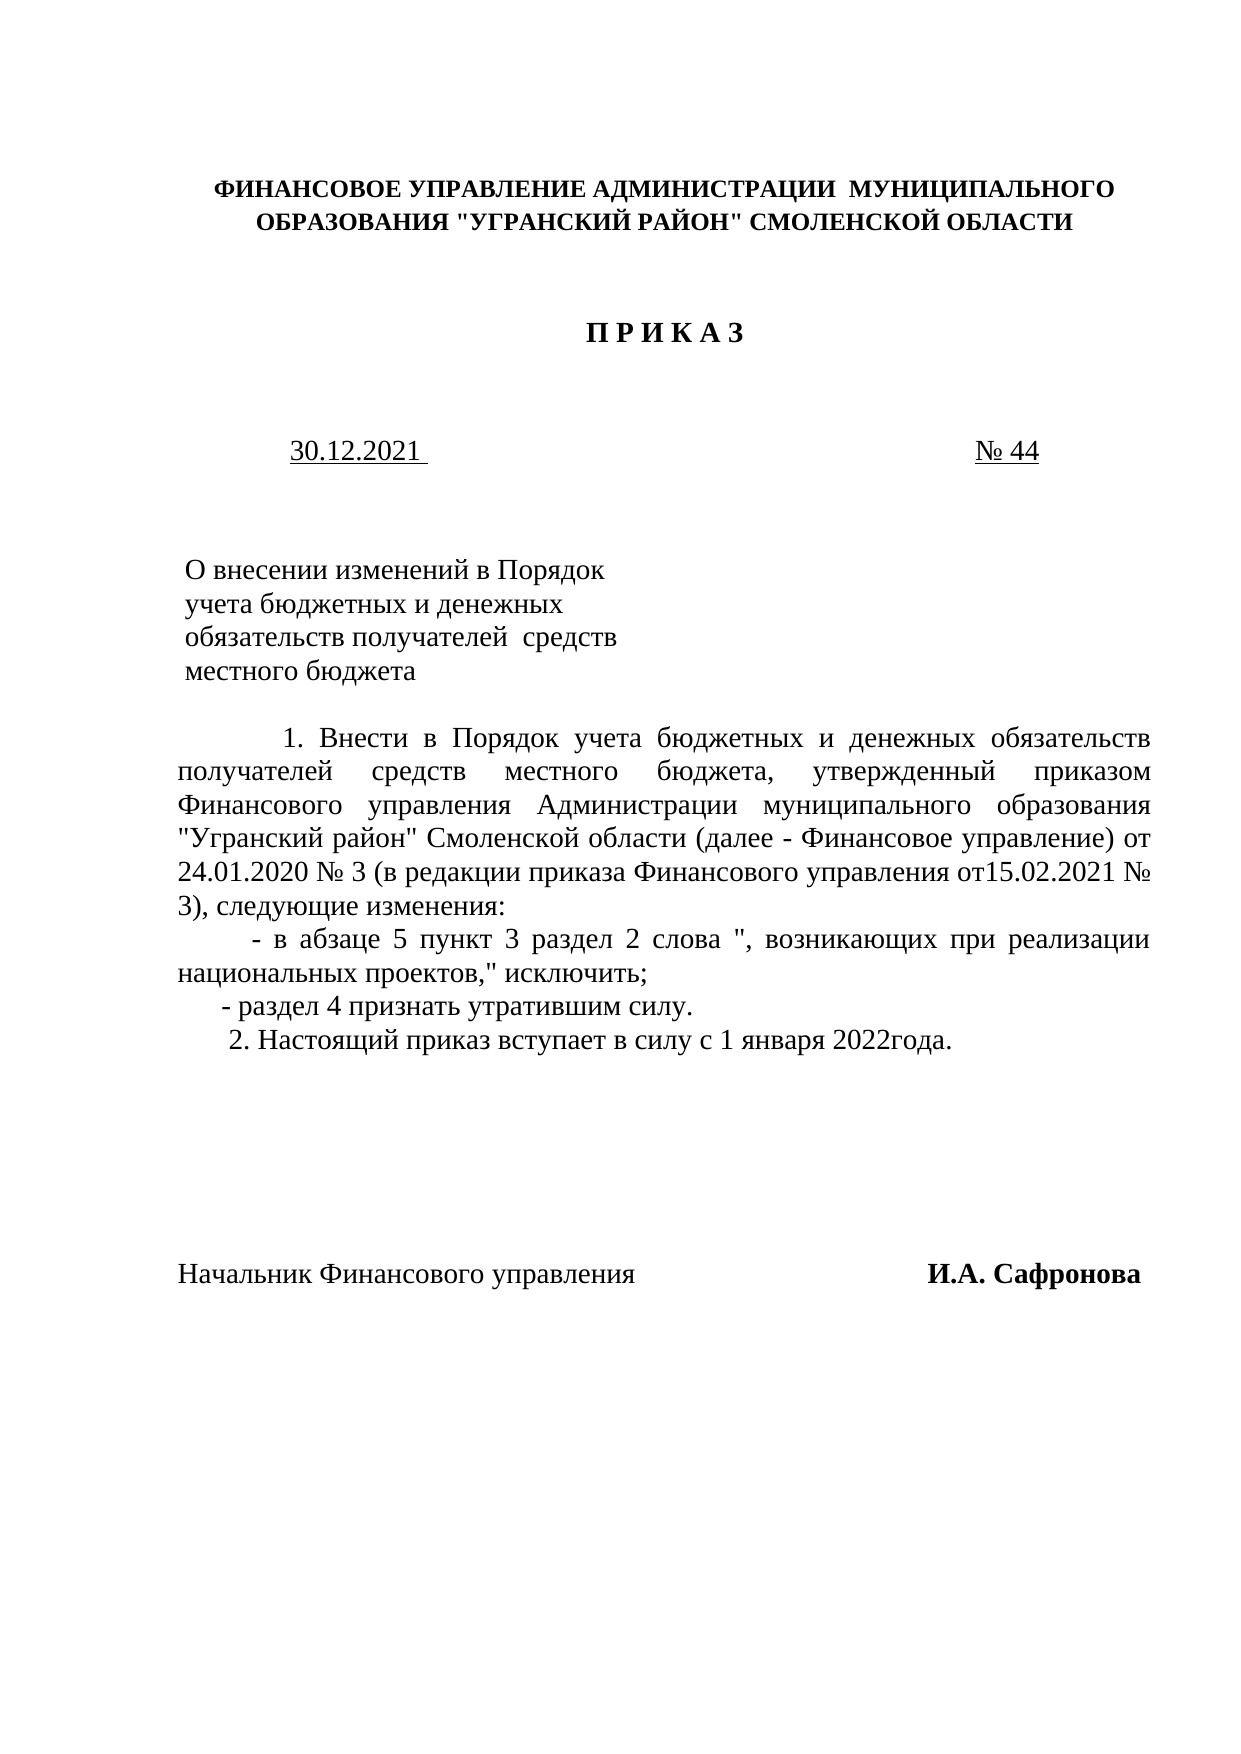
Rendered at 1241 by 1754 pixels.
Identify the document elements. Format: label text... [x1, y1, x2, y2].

text - раздел 4 признать утратившим силу. [177, 988, 1152, 1022]
text 1. Внести в Порядок учета бюджетных и денежных обязательств получателей средств местного бюджета, утвержденный приказом Финансового управления Администрации муниципального образования "Угранский район" Смоленской области (далее - Финансовое управление) от 24.01.2020 № 3 (в редакции приказа Финансового управления от15.02.2021 № 3), следующие изменения: [177, 720, 1152, 921]
text учета бюджетных и денежных [177, 586, 1152, 619]
text П Р И К А З [177, 315, 1152, 348]
text - в абзаце 5 пункт 3 раздел 2 слова ", возникающих при реализации национальных проектов," исключить; [177, 921, 1152, 988]
text Начальник Финансового управления И.А. Сафронова [177, 1257, 1152, 1290]
text обязательств получателей средств [177, 619, 1152, 653]
text 30.12.2021 № 44 [177, 433, 1152, 467]
text О внесении изменений в Порядок [177, 552, 1152, 586]
text 2. Настоящий приказ вступает в силу с 1 января 2022года. [177, 1022, 1152, 1055]
text ФИНАНСОВОЕ УПРАВЛЕНИЕ АДМИНИСТРАЦИИ МУНИЦИПАЛЬНОГО ОБРАЗОВАНИЯ "УГРАНСКИЙ РАЙОН" СМОЛЕНСКОЙ ОБЛАСТИ [177, 174, 1152, 236]
text местного бюджета [177, 653, 1152, 686]
